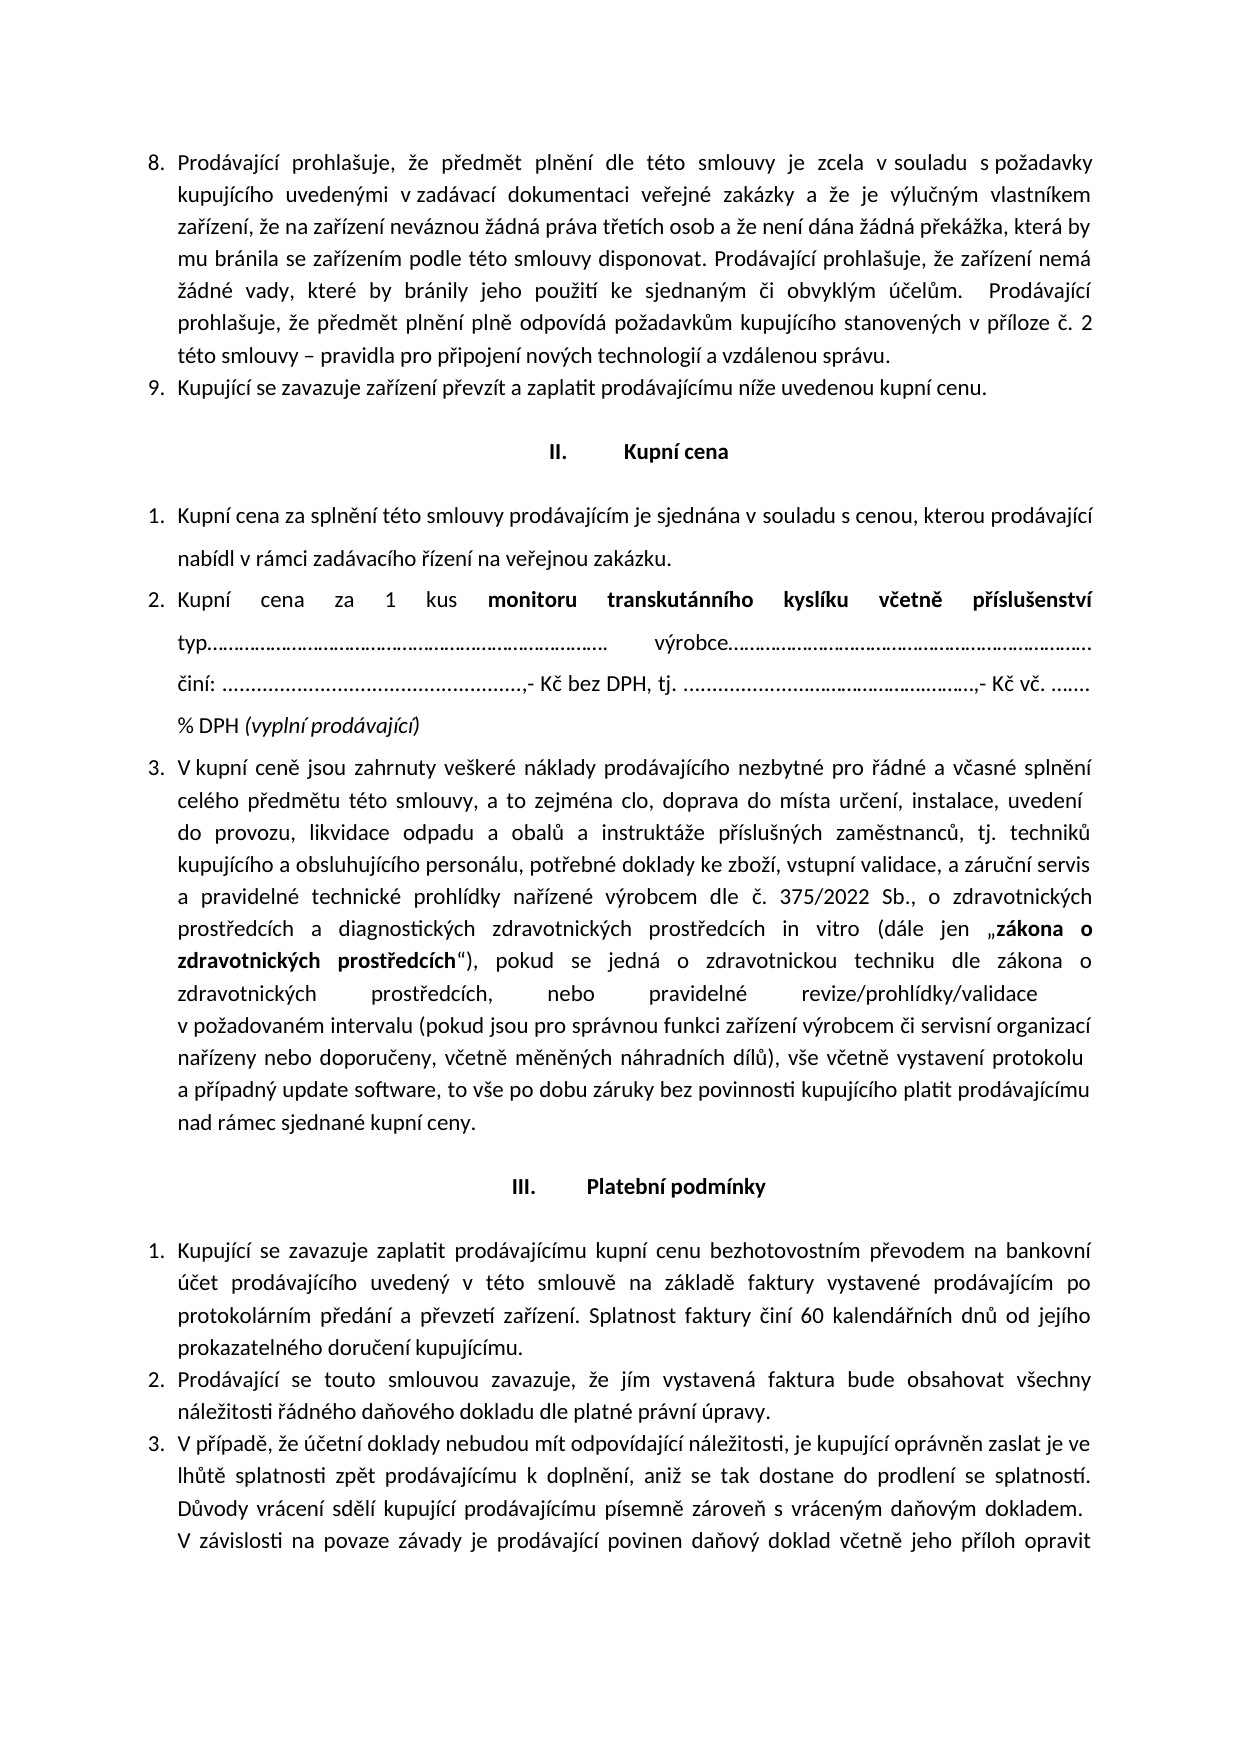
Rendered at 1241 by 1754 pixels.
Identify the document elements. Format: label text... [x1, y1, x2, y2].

list V kupní ceně jsou zahrnuty veškeré náklady prodávajícího nezbytné pro řádné a včasné splnění celého předmětu této smlouvy, a to zejména clo, doprava do místa určení, instalace, uvedení do provozu, likvidace odpadu a obalů a instruktáže příslušných zaměstnanců, tj. techniků kupujícího a obsluhujícího personálu, potřebné doklady ke zboží, vstupní validace, a záruční servis a pravidelné technické prohlídky nařízené výrobcem dle č. 375/2022 Sb., o zdravotnických prostředcích a diagnostických zdravotnických prostředcích in vitro (dále jen „zákona o zdravotnických prostředcích“), pokud se jedná o zdravotnickou techniku dle zákona o zdravotnických prostředcích, nebo pravidelné revize/prohlídky/validace v požadovaném intervalu (pokud jsou pro správnou funkci zařízení výrobcem či servisní organizací nařízeny nebo doporučeny, včetně měněných náhradních dílů), vše včetně vystavení protokolu a případný update software, to vše po dobu záruky bez povinnosti kupujícího platit prodávajícímu nad rámec sjednané kupní ceny. [148, 753, 1093, 1136]
list Kupující se zavazuje zařízení převzít a zaplatit prodávajícímu níže uvedenou kupní cenu. [148, 373, 1093, 401]
list Prodávající se touto smlouvou zavazuje, že jím vystavená faktura bude obsahovat všechny náležitosti řádného daňového dokladu dle platné právní úpravy. [148, 1365, 1093, 1425]
list Kupující se zavazuje zaplatit prodávajícímu kupní cenu bezhotovostním převodem na bankovní účet prodávajícího uvedený v této smlouvě na základě faktury vystavené prodávajícím po protokolárním předání a převzetí zařízení. Splatnost faktury činí 60 kalendářních dnů od jejího prokazatelného doručení kupujícímu. [148, 1236, 1093, 1361]
list Platební podmínky [185, 1172, 1093, 1200]
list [148, 1429, 1093, 1554]
list Kupní cena za splnění této smlouvy prodávajícím je sjednána v souladu s cenou, kterou prodávající nabídl v rámci zadávacího řízení na veřejnou zakázku. [148, 502, 1093, 572]
list Kupní cena [185, 437, 1093, 465]
list Prodávající prohlašuje, že předmět plnění dle této smlouvy je zcela v souladu s požadavky kupujícího uvedenými v zadávací dokumentaci veřejné zakázky a že je výlučným vlastníkem zařízení, že na zařízení neváznou žádná práva třetích osob a že není dána žádná překážka, která by mu bránila se zařízením podle této smlouvy disponovat. Prodávající prohlašuje, že zařízení nemá žádné vady, které by bránily jeho použití ke sjednaným či obvyklým účelům. Prodávající prohlašuje, že předmět plnění plně odpovídá požadavkům kupujícího stanovených v příloze č. 2 této smlouvy – pravidla pro připojení nových technologií a vzdálenou správu. [148, 148, 1093, 369]
list Kupní cena za 1 kus monitoru transkutánního kyslíku včetně příslušenství typ…………………………………………………………………. výrobce…………………………………………………………… činí: ....................................................,- Kč bez DPH, tj. ......................………………….………,- Kč vč. …....% DPH (vyplní prodávající) [148, 586, 1093, 739]
